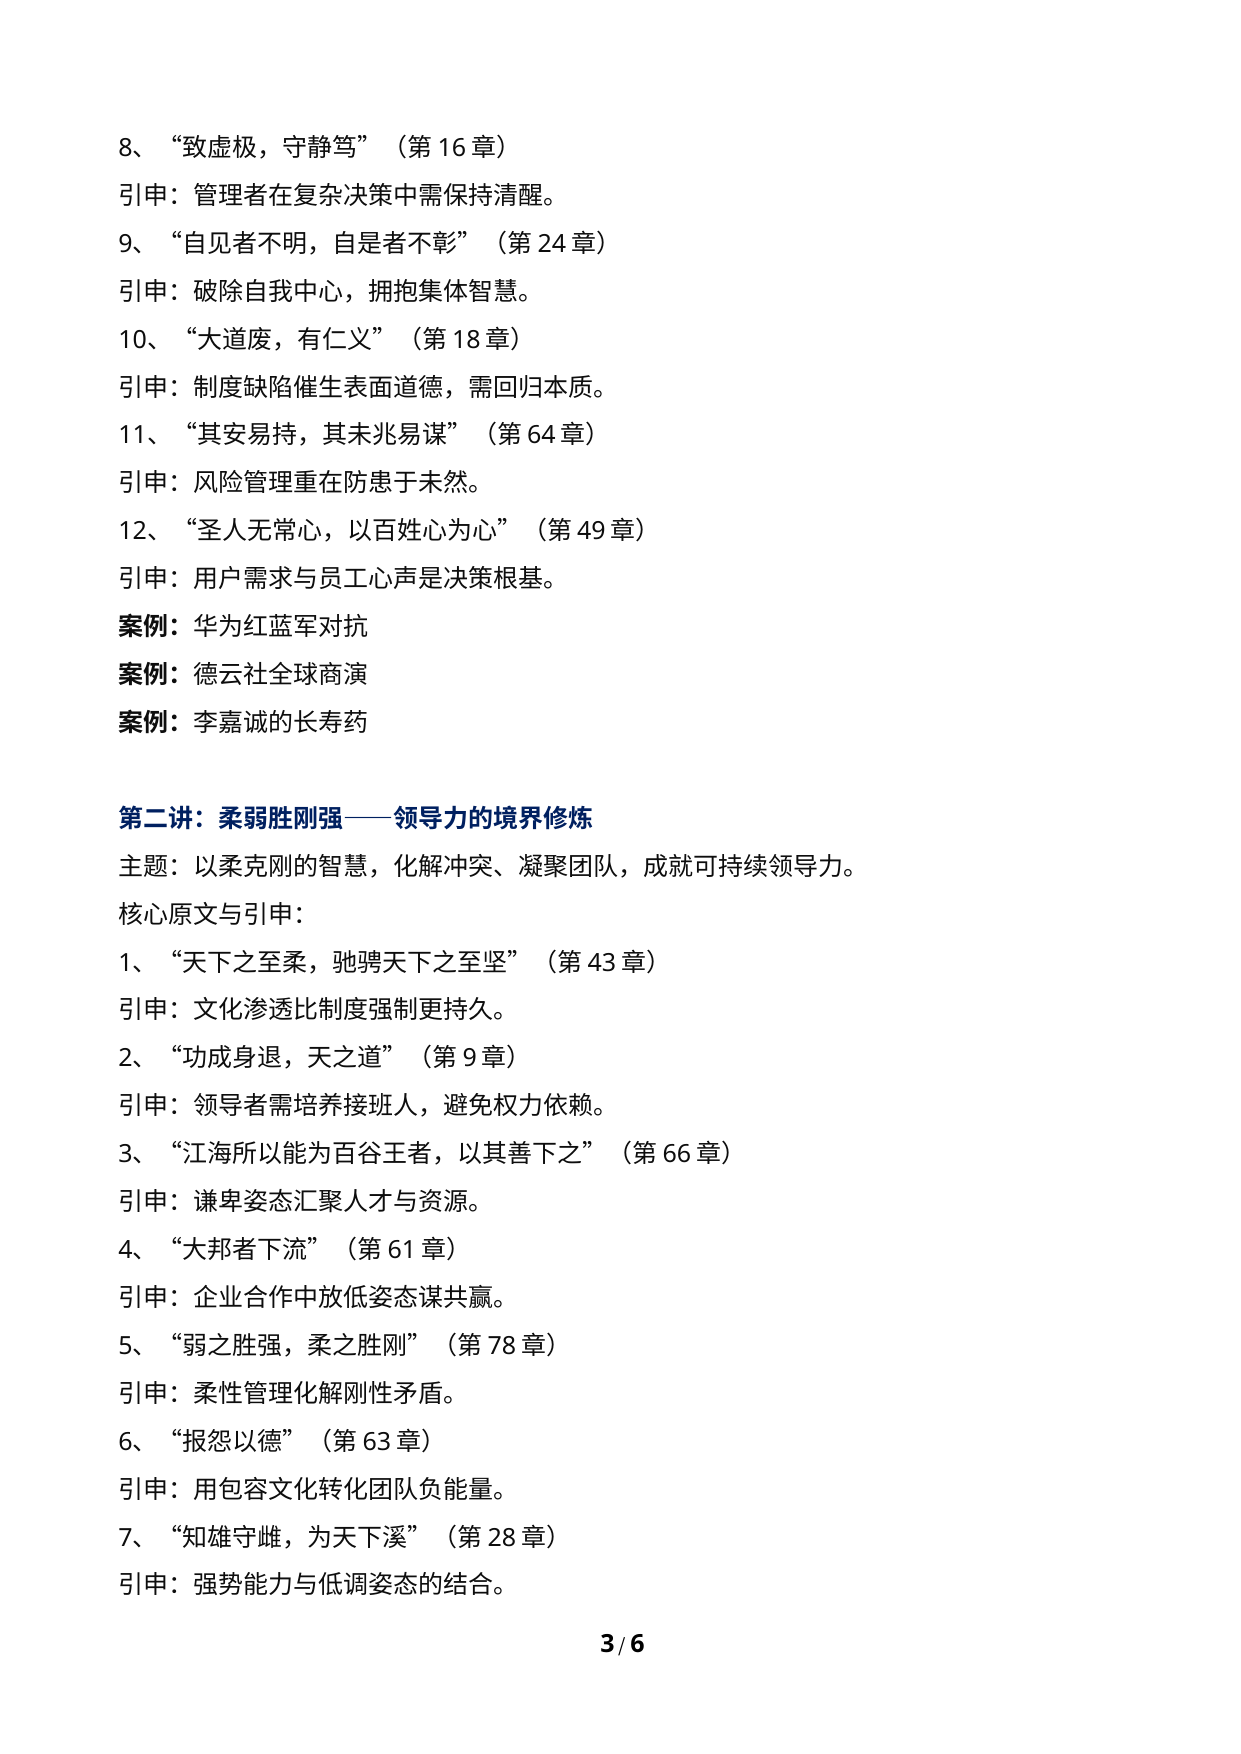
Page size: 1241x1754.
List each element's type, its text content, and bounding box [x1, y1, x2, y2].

text 主题：以柔克刚的智慧，化解冲突、凝聚团队，成就可持续领导力。 [118, 837, 1122, 885]
text 8、“致虚极，守静笃”（第16章） [118, 118, 1122, 166]
text 2、“功成身退，天之道”（第9章） [118, 1028, 1122, 1076]
text 第二讲：柔弱胜刚强——领导力的境界修炼 [118, 789, 1122, 837]
text 5、“弱之胜强，柔之胜刚”（第78章） [118, 1316, 1122, 1364]
text 引申：强势能力与低调姿态的结合。 [118, 1556, 1122, 1603]
text 引申：领导者需培养接班人，避免权力依赖。 [118, 1076, 1122, 1124]
text 引申：破除自我中心，拥抱集体智慧。 [118, 262, 1122, 310]
text 4、“大邦者下流”（第61章） [118, 1220, 1122, 1268]
text 引申：风险管理重在防患于未然。 [118, 453, 1122, 501]
text 6、“报怨以德”（第63章） [118, 1412, 1122, 1460]
text 引申：用包容文化转化团队负能量。 [118, 1460, 1122, 1508]
text 引申：柔性管理化解刚性矛盾。 [118, 1364, 1122, 1412]
text 11、“其安易持，其未兆易谋”（第64章） [118, 406, 1122, 453]
text 12、“圣人无常心，以百姓心为心”（第49章） [118, 501, 1122, 549]
text 10、“大道废，有仁义”（第18章） [118, 310, 1122, 358]
text 7、“知雄守雌，为天下溪”（第28章） [118, 1508, 1122, 1556]
text 3、“江海所以能为百谷王者，以其善下之”（第66章） [118, 1124, 1122, 1172]
text 引申：谦卑姿态汇聚人才与资源。 [118, 1172, 1122, 1220]
text 案例：华为红蓝军对抗 [118, 597, 1122, 645]
text 引申：文化渗透比制度强制更持久。 [118, 981, 1122, 1028]
text 引申：用户需求与员工心声是决策根基。 [118, 549, 1122, 597]
text 核心原文与引申： [118, 885, 1122, 933]
text 9、“自见者不明，自是者不彰”（第24章） [118, 214, 1122, 262]
text 引申：制度缺陷催生表面道德，需回归本质。 [118, 358, 1122, 406]
text 引申：企业合作中放低姿态谋共赢。 [118, 1268, 1122, 1316]
text 引申：管理者在复杂决策中需保持清醒。 [118, 166, 1122, 214]
text 1、“天下之至柔，驰骋天下之至坚”（第43章） [118, 933, 1122, 981]
text 案例：李嘉诚的长寿药 [118, 693, 1122, 741]
text 案例：德云社全球商演 [118, 645, 1122, 693]
